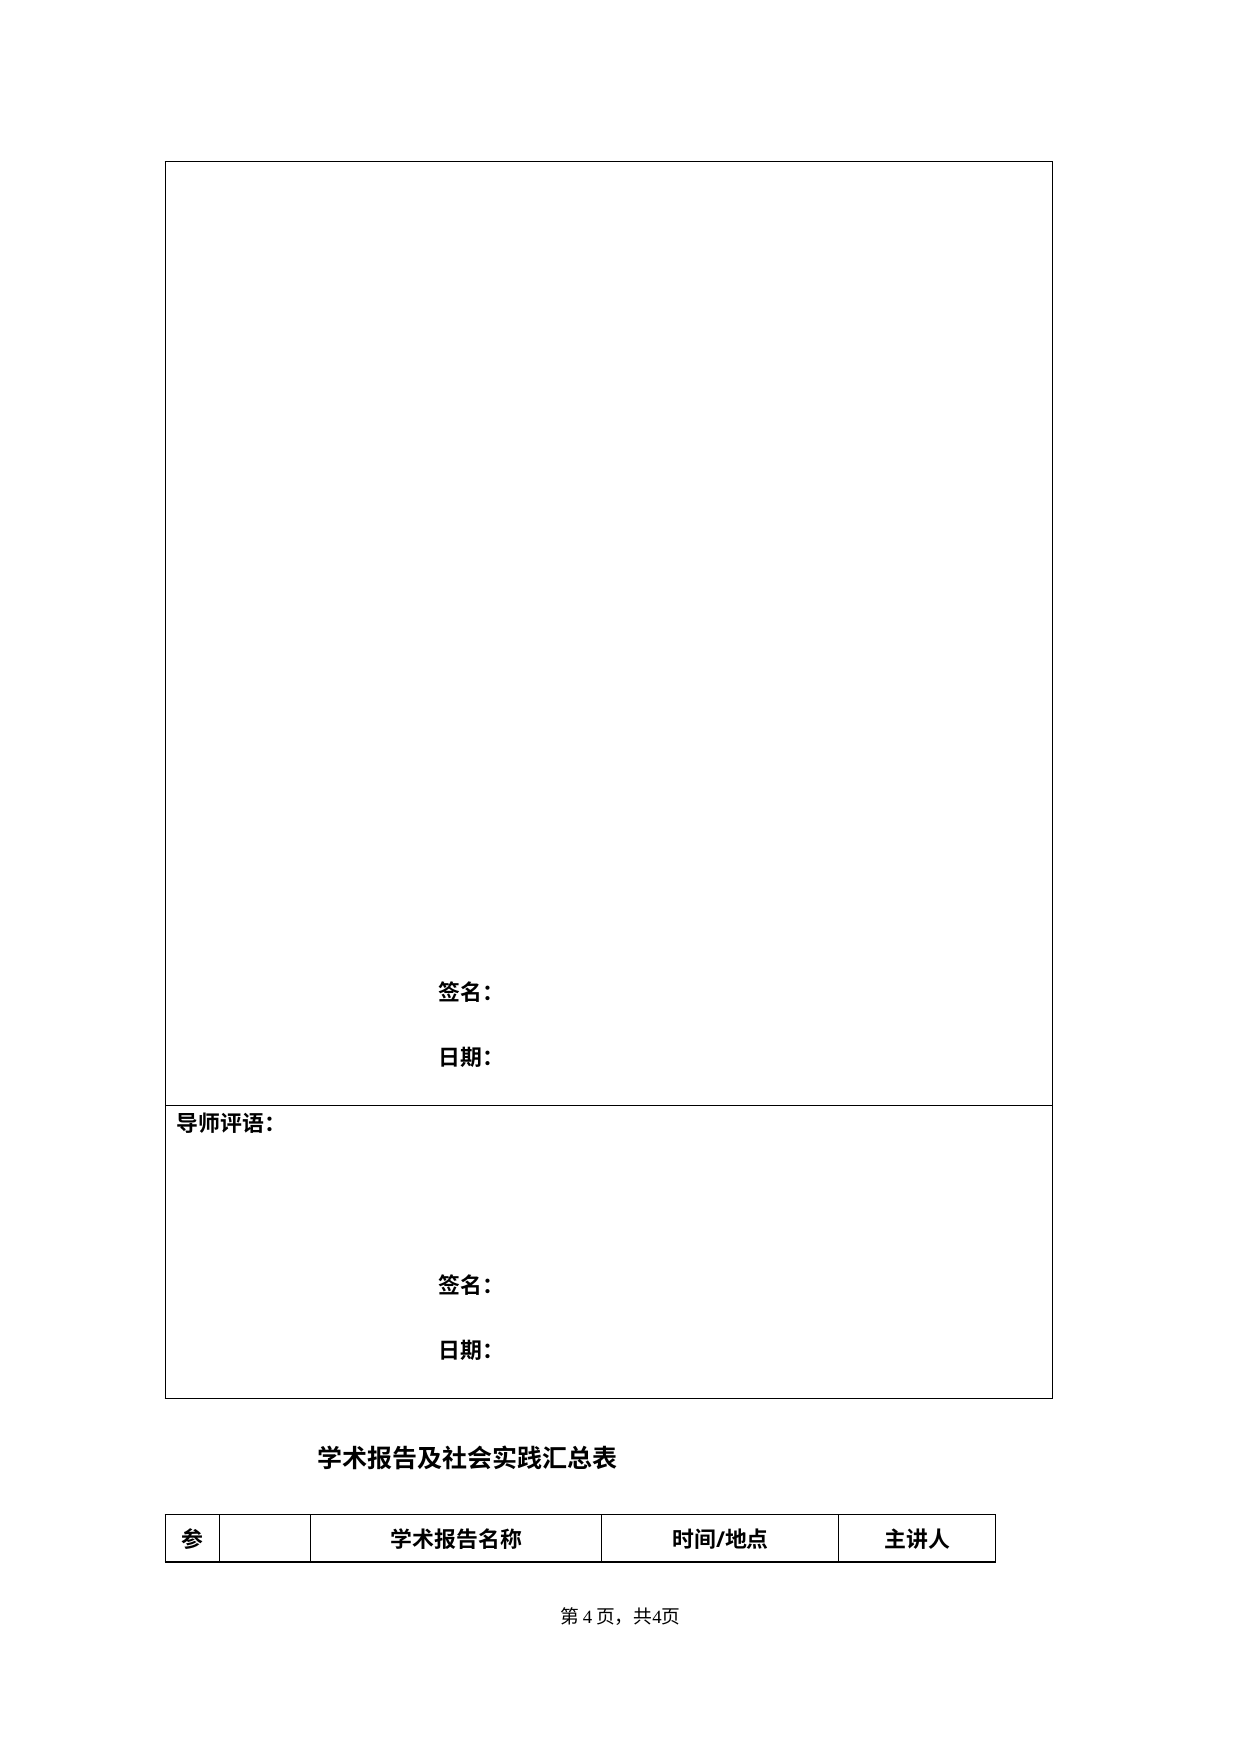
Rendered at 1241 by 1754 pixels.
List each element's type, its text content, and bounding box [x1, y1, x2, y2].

table_header 主讲人 [839, 1515, 995, 1561]
text 学术报告及社会实践汇总表 [187, 1424, 1053, 1489]
table_header [220, 1515, 310, 1561]
table_header 参加学术报告情况 [166, 1515, 219, 1561]
table_cell 实践内容 签名： 日期： [166, 162, 1052, 1104]
table_header 时间/地点 [602, 1515, 838, 1561]
table_cell 导师评语： 签名： 日期： [166, 1106, 1052, 1398]
table_header 学术报告名称 [311, 1515, 601, 1561]
